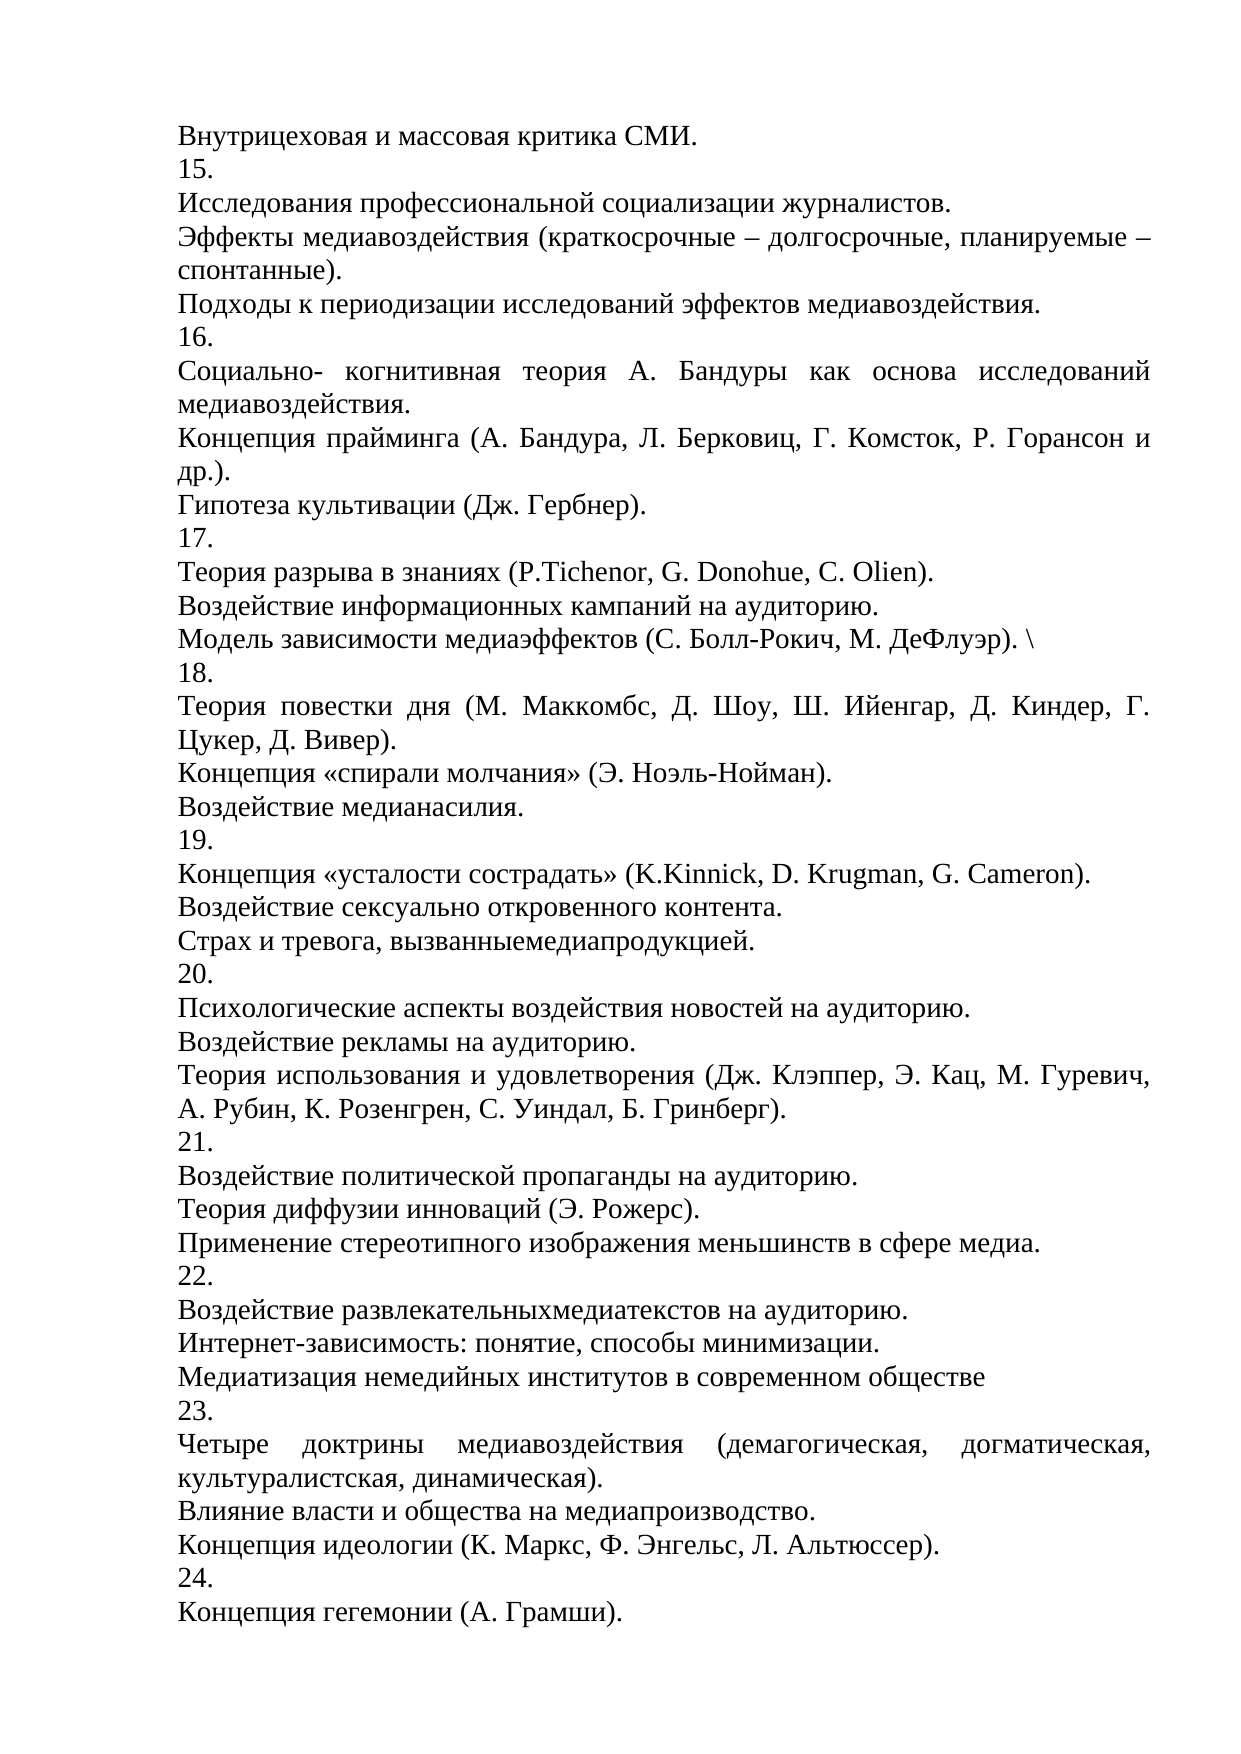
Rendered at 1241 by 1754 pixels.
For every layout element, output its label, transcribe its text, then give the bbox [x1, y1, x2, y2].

text Теория повестки дня (М. Маккомбс, Д. Шоу, Ш. Ийенгар, Д. Киндер, Г. Цукер, Д. Вивер). [177, 688, 1152, 755]
text Гипотеза культивации (Дж. Гербнер). [177, 487, 1152, 521]
text Медиатизация немедийных институтов в современном обществе [177, 1359, 1152, 1393]
text Концепция прайминга (А. Бандура, Л. Берковиц, Г. Комсток, Р. Горансон и др.). [177, 420, 1152, 487]
text Концепция «спирали молчания» (Э. Ноэль-Нойман). [177, 755, 1152, 789]
text 16. [177, 319, 1152, 353]
text 18. [177, 655, 1152, 688]
text Воздействие сексуально откровенного контента. [177, 889, 1152, 923]
text 24. [177, 1560, 1152, 1594]
text Концепция «усталости сострадать» (K.Kinnick, D. Krugman, G. Cameron). [177, 856, 1152, 889]
text Концепция гегемонии (А. Грамши). [177, 1594, 1152, 1627]
text 21. [177, 1124, 1152, 1158]
text Воздействие рекламы на аудиторию. [177, 1024, 1152, 1057]
text Четыре доктрины медиавоздействия (демагогическая, догматическая, культуралистская, динамическая). [177, 1426, 1152, 1493]
text Влияние власти и общества на медиапроизводство. [177, 1493, 1152, 1527]
text Модель зависимости медиаэффектов (С. Болл-Рокич, М. ДеФлуэр). \ [177, 621, 1152, 655]
text Теория использования и удовлетворения (Дж. Клэппер, Э. Кац, М. Гуревич, А. Рубин, К. Розенгрен, С. Уиндал, Б. Гринберг). [177, 1057, 1152, 1124]
text Исследования профессиональной социализации журналистов. [177, 185, 1152, 219]
text Применение стереотипного изображения меньшинств в сфере медиа. [177, 1225, 1152, 1258]
text Страх и тревога, вызванныемедиапродукцией. [177, 923, 1152, 957]
text Социально- когнитивная теория А. Бандуры как основа исследований медиавоздействия. [177, 353, 1152, 420]
text Подходы к периодизации исследований эффектов медиавоздействия. [177, 286, 1152, 319]
text 19. [177, 822, 1152, 856]
text Воздействие информационных кампаний на аудиторию. [177, 588, 1152, 621]
text Эффекты медиавоздействия (краткосрочные – долгосрочные, планируемые – спонтанные). [177, 219, 1152, 286]
text 23. [177, 1393, 1152, 1426]
text 20. [177, 957, 1152, 990]
text Концепция идеологии (К. Маркс, Ф. Энгельс, Л. Альтюссер). [177, 1527, 1152, 1560]
text Воздействие развлекательныхмедиатекстов на аудиторию. [177, 1292, 1152, 1326]
text 22. [177, 1258, 1152, 1292]
text Внутрицеховая и массовая критика СМИ. [177, 118, 1152, 152]
text Теория диффузии инноваций (Э. Рожерс). [177, 1191, 1152, 1225]
text Воздействие политической пропаганды на аудиторию. [177, 1158, 1152, 1191]
text Теория разрыва в знаниях (P.Tichenor, G. Donohue, C. Olien). [177, 554, 1152, 588]
text Воздействие медианасилия. [177, 789, 1152, 822]
text Психологические аспекты воздействия новостей на аудиторию. [177, 990, 1152, 1024]
text 17. [177, 521, 1152, 554]
text Интернет-зависимость: понятие, способы минимизации. [177, 1326, 1152, 1359]
text 15. [177, 152, 1152, 185]
